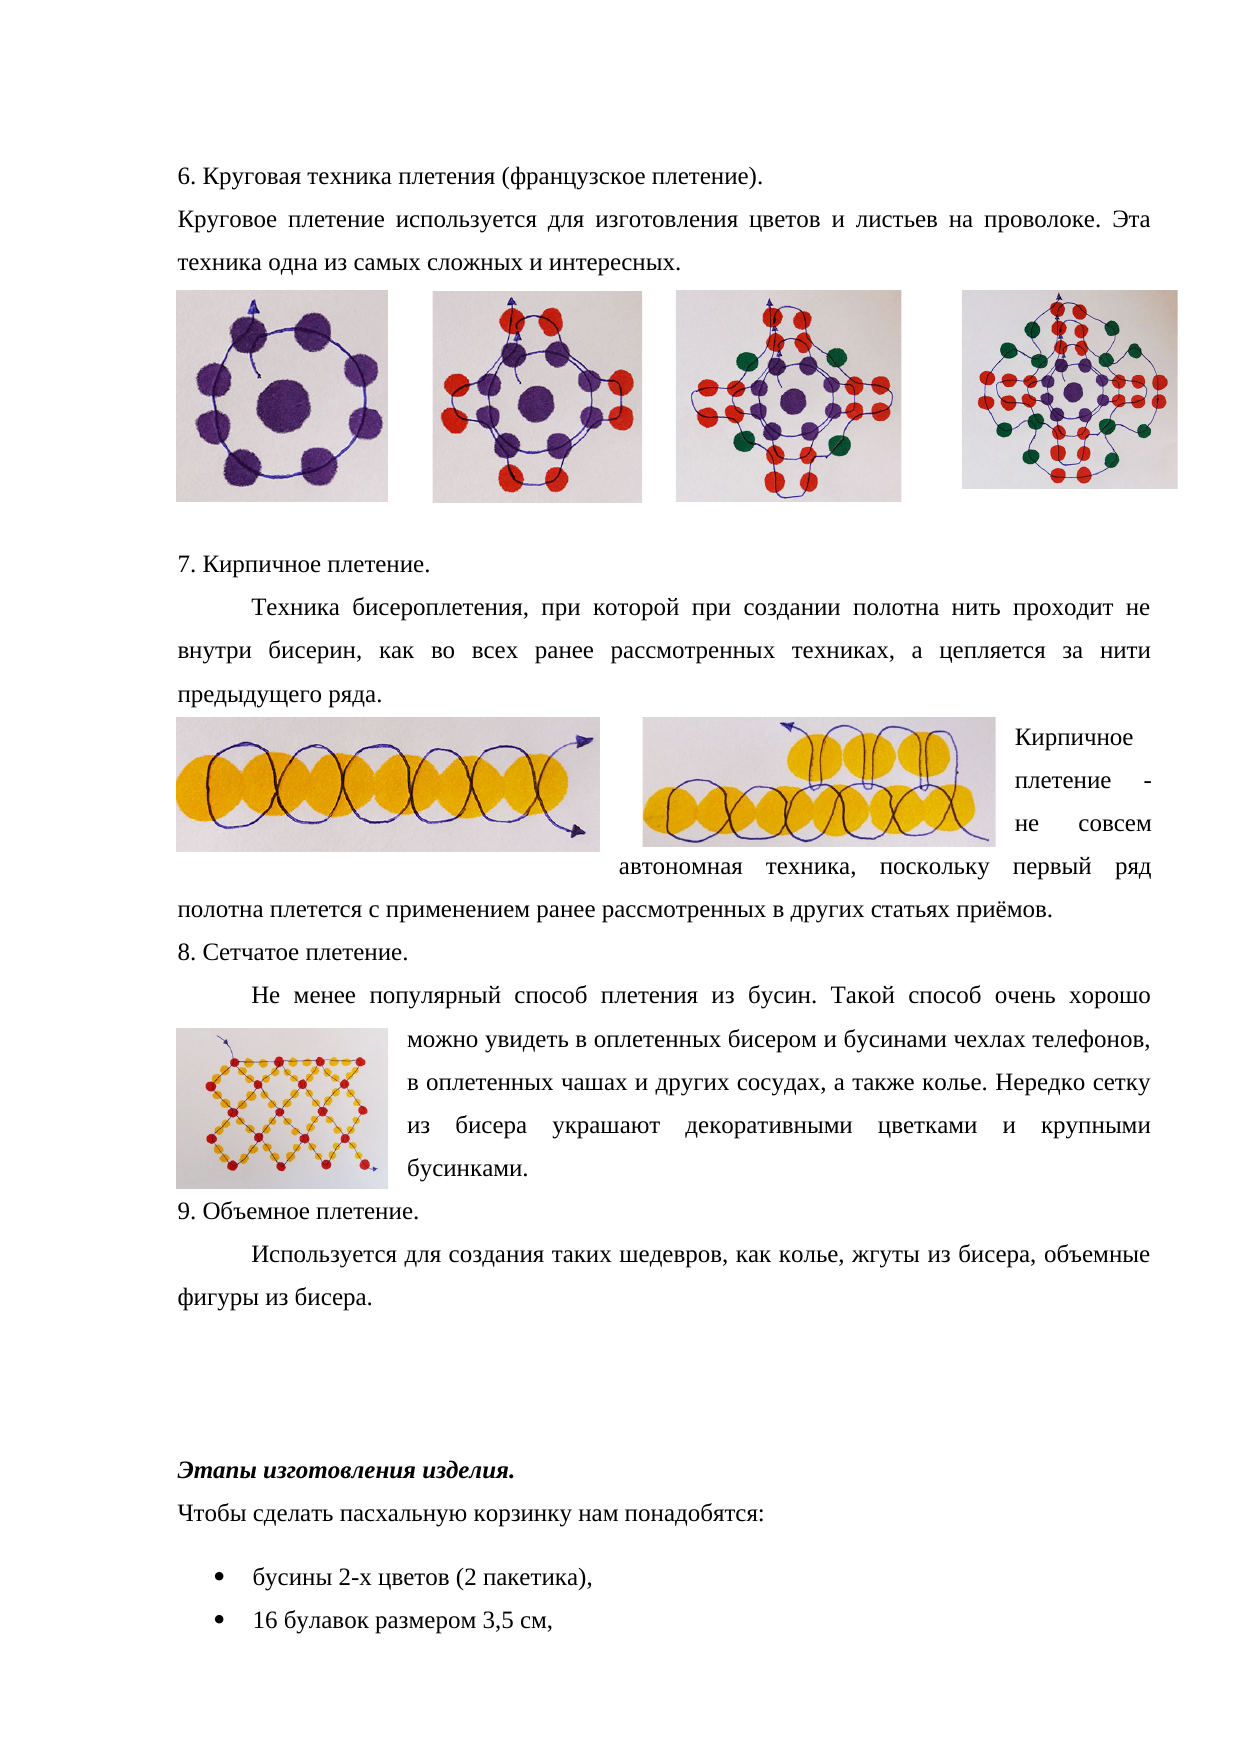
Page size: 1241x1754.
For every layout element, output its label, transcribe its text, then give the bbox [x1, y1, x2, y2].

text Чтобы сделать пасхальную корзинку нам понадобятся: [177, 1498, 1152, 1527]
text 9. Объемное плетение. [177, 1196, 1152, 1225]
list 16 булавок размером 3,5 см, [215, 1605, 1152, 1634]
picture [642, 717, 998, 848]
picture [432, 291, 643, 503]
text 7. Кирпичное плетение. [177, 549, 1152, 578]
picture [961, 290, 1178, 489]
picture [176, 1028, 389, 1191]
picture [176, 290, 388, 502]
text Круговое плетение используется для изготовления цветов и листьев на проволоке. Эта техника одна из самых сложных и интересных. [177, 204, 1152, 276]
picture [675, 290, 902, 502]
text Техника бисероплетения, при которой при создании полотна нить проходит не внутри бисерин, как во всех ранее рассмотренных техниках, а цепляется за нити предыдущего ряда. [177, 592, 1152, 707]
text Не менее популярный способ плетения из бусин. Такой способ очень хорошо можно увидеть в оплетенных бисером и бусинами чехлах телефонов, в оплетенных чашах и других сосудах, а также колье. Нередко сетку из бисера украшают декоративными цветками и крупными бусинками. [177, 981, 1152, 1182]
text Используется для создания таких шедевров, как колье, жгуты из бисера, объемные фигуры из бисера. [177, 1239, 1152, 1311]
text 8. Сетчатое плетение. [177, 937, 1152, 966]
text 6. Круговая техника плетения (французское плетение). [177, 161, 1152, 190]
list бусины 2-х цветов (2 пакетика), [215, 1562, 1152, 1591]
text Этапы изготовления изделия. [177, 1455, 1152, 1484]
picture [176, 717, 600, 852]
